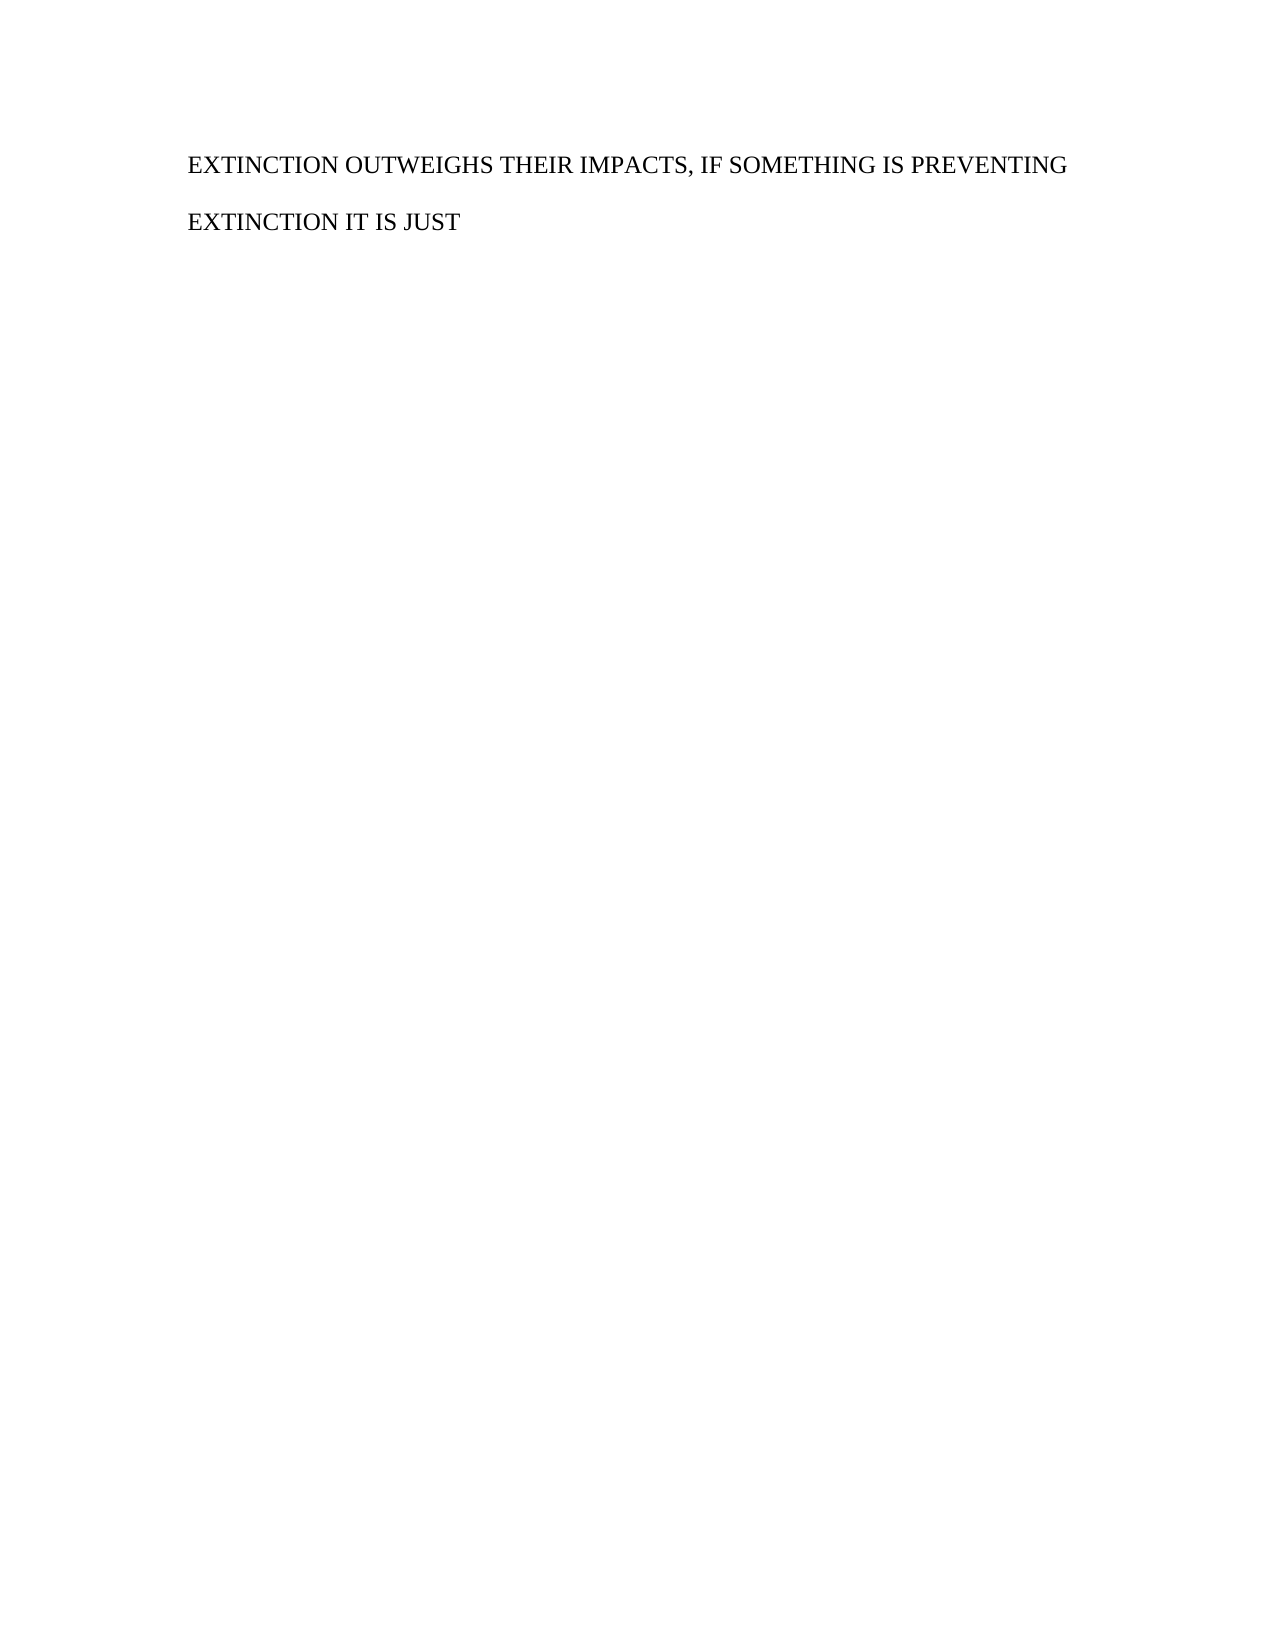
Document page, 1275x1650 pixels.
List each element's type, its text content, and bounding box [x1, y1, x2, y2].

text EXTINCTION OUTWEIGHS THEIR IMPACTS, IF SOMETHING IS PREVENTING EXTINCTION IT IS JUST [187, 150, 1087, 236]
